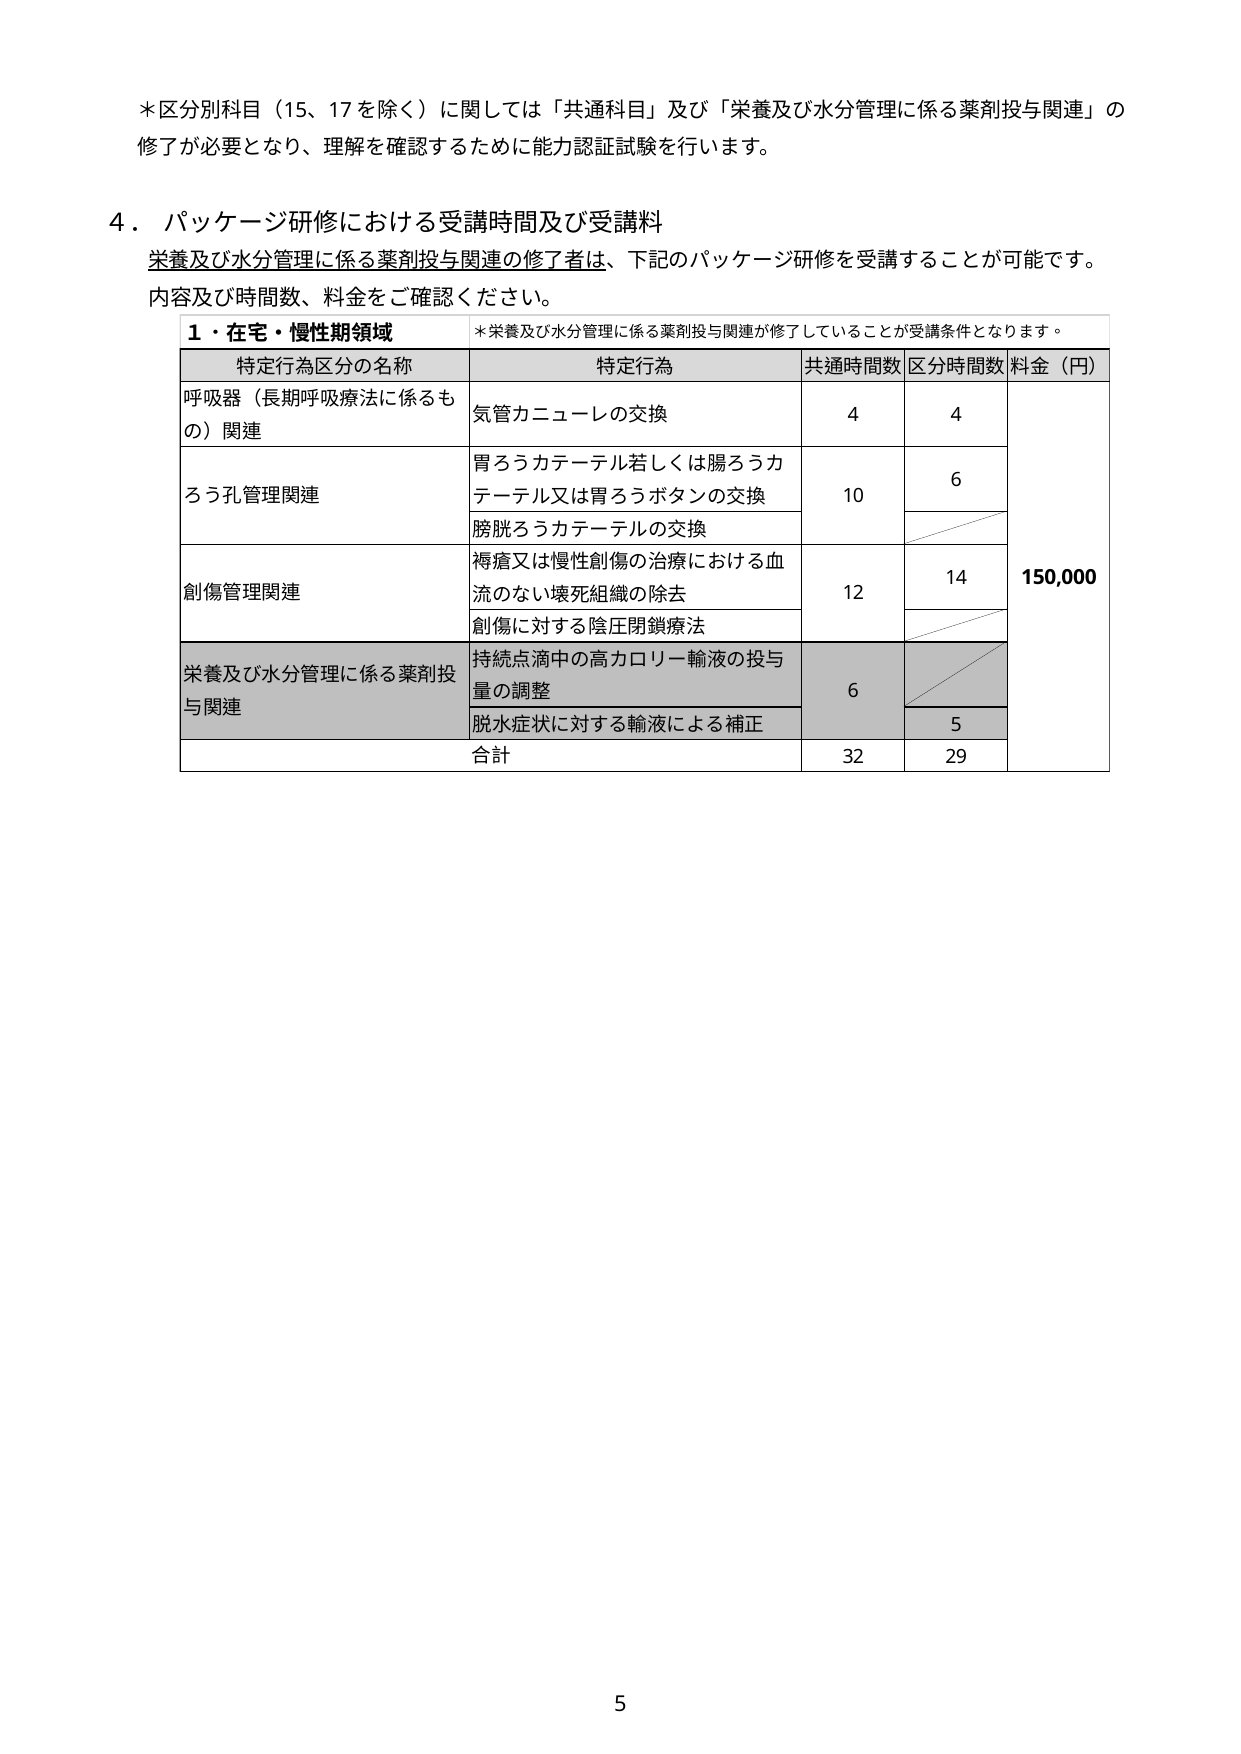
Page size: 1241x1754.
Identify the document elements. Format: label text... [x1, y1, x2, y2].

text ＊区分別科目（15、17を除く）に関しては「共通科目」及び「栄養及び水分管理に係る薬剤投与関連」の [75, 89, 1165, 127]
text 修了が必要となり、理解を確認するために能力認証試験を行います。 [75, 127, 1165, 164]
text 内容及び時間数、料金をご確認ください。 [75, 277, 1165, 314]
text 栄養及び水分管理に係る薬剤投与関連の修了者は、下記のパッケージ研修を受講することが可能です。 [75, 239, 1165, 277]
list パッケージ研修における受講時間及び受講料 [104, 202, 1165, 239]
